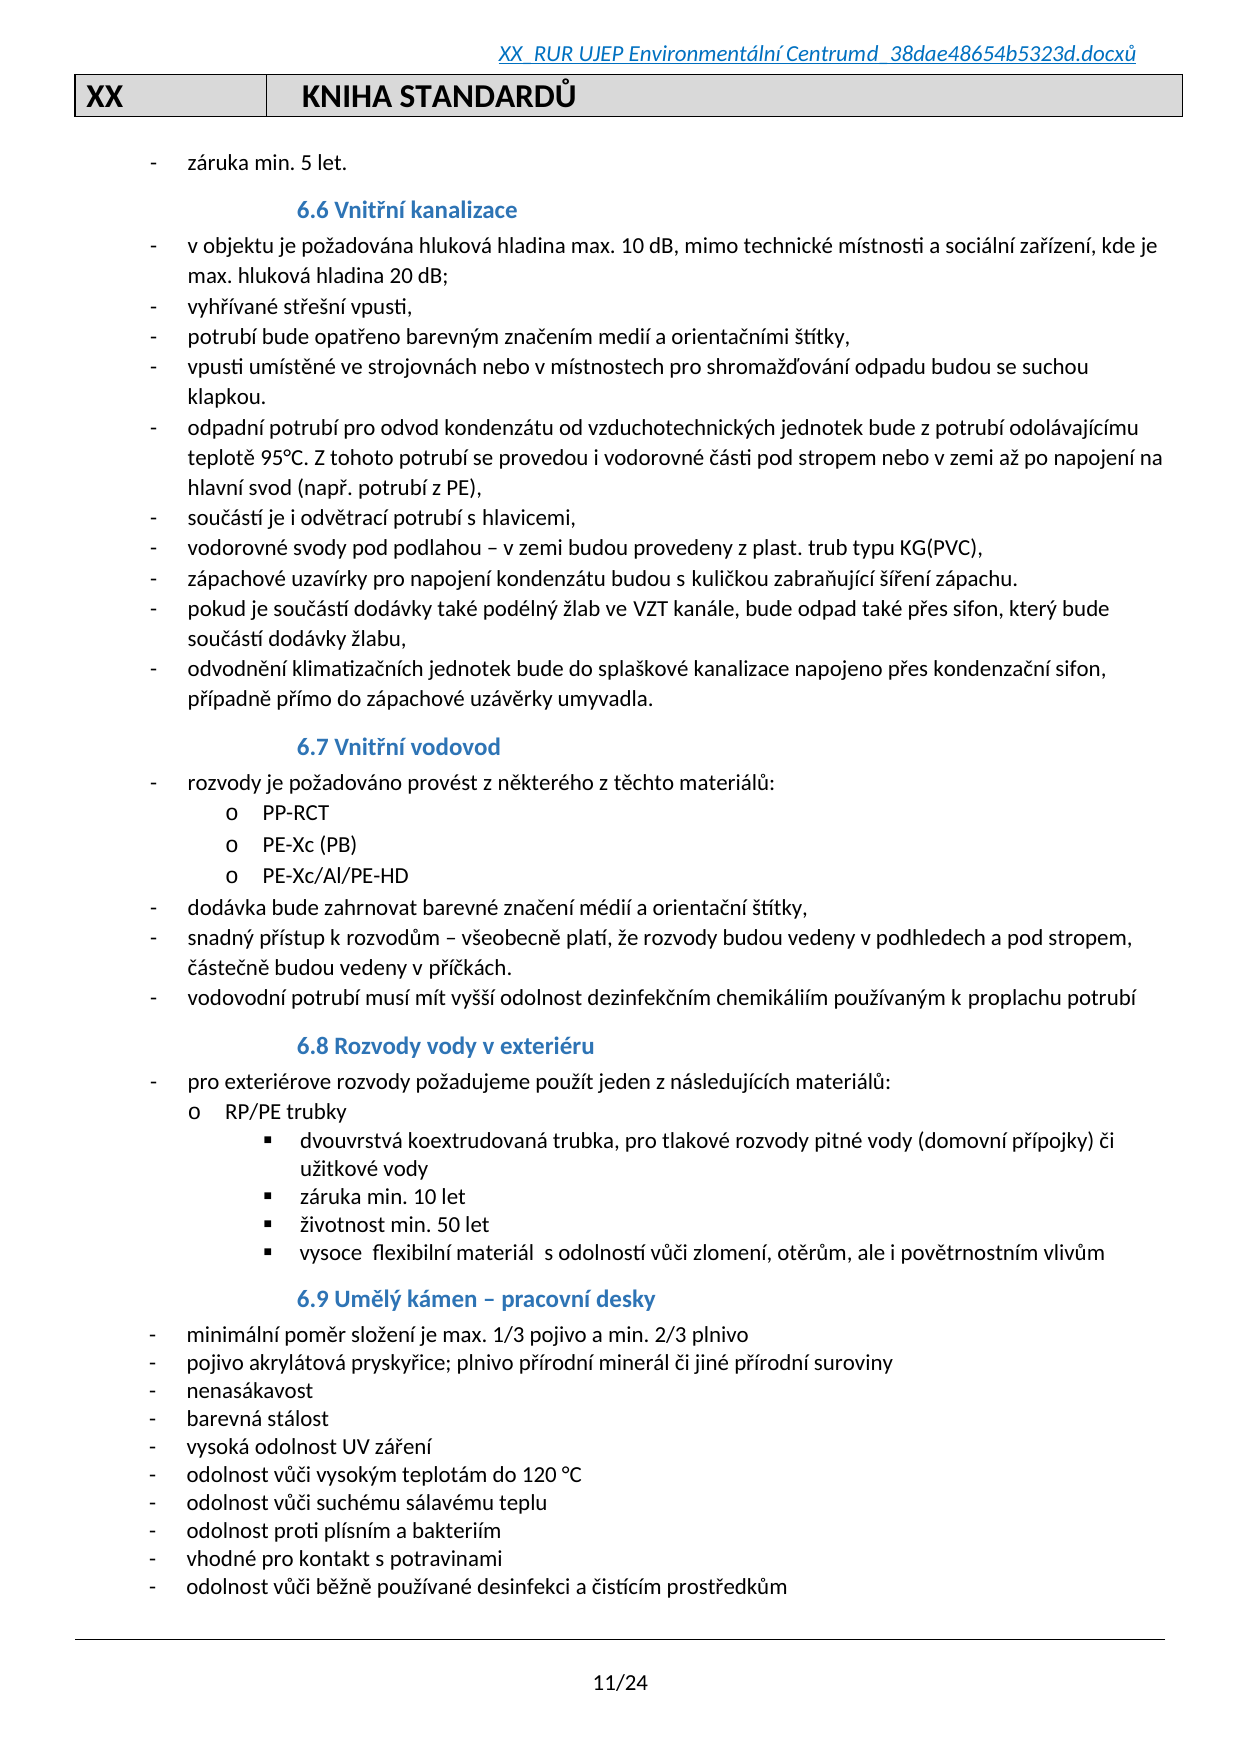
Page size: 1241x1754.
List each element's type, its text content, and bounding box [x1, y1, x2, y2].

list odolnost vůči suchému sálavému teplu [149, 1488, 1165, 1516]
list vyhřívané střešní vpusti, [150, 292, 1165, 320]
list vhodné pro kontakt s potravinami [149, 1544, 1165, 1572]
list pokud je součástí dodávky také podélný žlab ve VZT kanále, bude odpad také přes sifon, který bude součástí dodávky žlabu, [150, 594, 1165, 652]
list dodávka bude zahrnovat barevné značení médií a orientační štítky, [150, 893, 1165, 921]
list odolnost vůči vysokým teplotám do 120 °C [149, 1460, 1165, 1488]
list vodovodní potrubí musí mít vyšší odolnost dezinfekčním chemikáliím používaným k proplachu potrubí [150, 983, 1165, 1011]
list minimální poměr složení je max. 1/3 pojivo a min. 2/3 plnivo [149, 1320, 1165, 1348]
list vysoká odolnost UV záření [149, 1432, 1165, 1460]
list nenasákavost [149, 1376, 1165, 1404]
list barevná stálost [149, 1404, 1165, 1432]
list rozvody je požadováno provést z některého z těchto materiálů: [150, 768, 1165, 796]
list v objektu je požadována hluková hladina max. 10 dB, mimo technické místnosti a sociální zařízení, kde je max. hluková hladina 20 dB; [150, 231, 1165, 289]
list záruka min. 10 let [262, 1182, 1165, 1210]
list snadný přístup k rozvodům – všeobecně platí, že rozvody budou vedeny v podhledech a pod stropem, částečně budou vedeny v příčkách. [150, 923, 1165, 981]
list záruka min. 5 let. [150, 148, 1165, 176]
list PE-Xc/Al/PE-HD [225, 861, 1165, 890]
subtitle Umělý kámen – pracovní desky [297, 1283, 1165, 1314]
list odolnost vůči běžně používané desinfekci a čistícím prostředkům [149, 1572, 1165, 1600]
list vodorovné svody pod podlahou – v zemi budou provedeny z plast. trub typu KG(PVC), [150, 533, 1165, 561]
list potrubí bude opatřeno barevným značením medií a orientačními štítky, [150, 322, 1165, 350]
list pro exteriérove rozvody požadujeme použít jeden z následujících materiálů: [150, 1067, 1165, 1095]
list PE-Xc (PB) [225, 830, 1165, 859]
list vysoce flexibilní materiál s odolností vůči zlomení, otěrům, ale i povětrnostním vlivům [262, 1238, 1165, 1266]
subtitle Vnitřní vodovod [297, 731, 1165, 762]
list vpusti umístěné ve strojovnách nebo v místnostech pro shromažďování odpadu budou se suchou klapkou. [150, 352, 1165, 410]
list odpadní potrubí pro odvod kondenzátu od vzduchotechnických jednotek bude z potrubí odolávajícímu teplotě 95°C. Z tohoto potrubí se provedou i vodorovné části pod stropem nebo v zemi až po napojení na hlavní svod (např. potrubí z PE), [150, 413, 1165, 501]
list dvouvrstvá koextrudovaná trubka, pro tlakové rozvody pitné vody (domovní přípojky) či užitkové vody [262, 1126, 1165, 1182]
list součástí je i odvětrací potrubí s hlavicemi, [150, 503, 1165, 531]
list životnost min. 50 let [262, 1210, 1165, 1238]
list pojivo akrylátová pryskyřice; plnivo přírodní minerál či jiné přírodní suroviny [149, 1348, 1165, 1376]
list PP-RCT [225, 798, 1165, 827]
list RP/PE trubky [187, 1097, 1165, 1126]
list zápachové uzavírky pro napojení kondenzátu budou s kuličkou zabraňující šíření zápachu. [150, 564, 1165, 592]
list odolnost proti plísním a bakteriím [149, 1516, 1165, 1544]
list odvodnění klimatizačních jednotek bude do splaškové kanalizace napojeno přes kondenzační sifon, případně přímo do zápachové uzávěrky umyvadla. [150, 654, 1165, 712]
subtitle Vnitřní kanalizace [297, 194, 1165, 225]
subtitle Rozvody vody v exteriéru [297, 1030, 1165, 1061]
